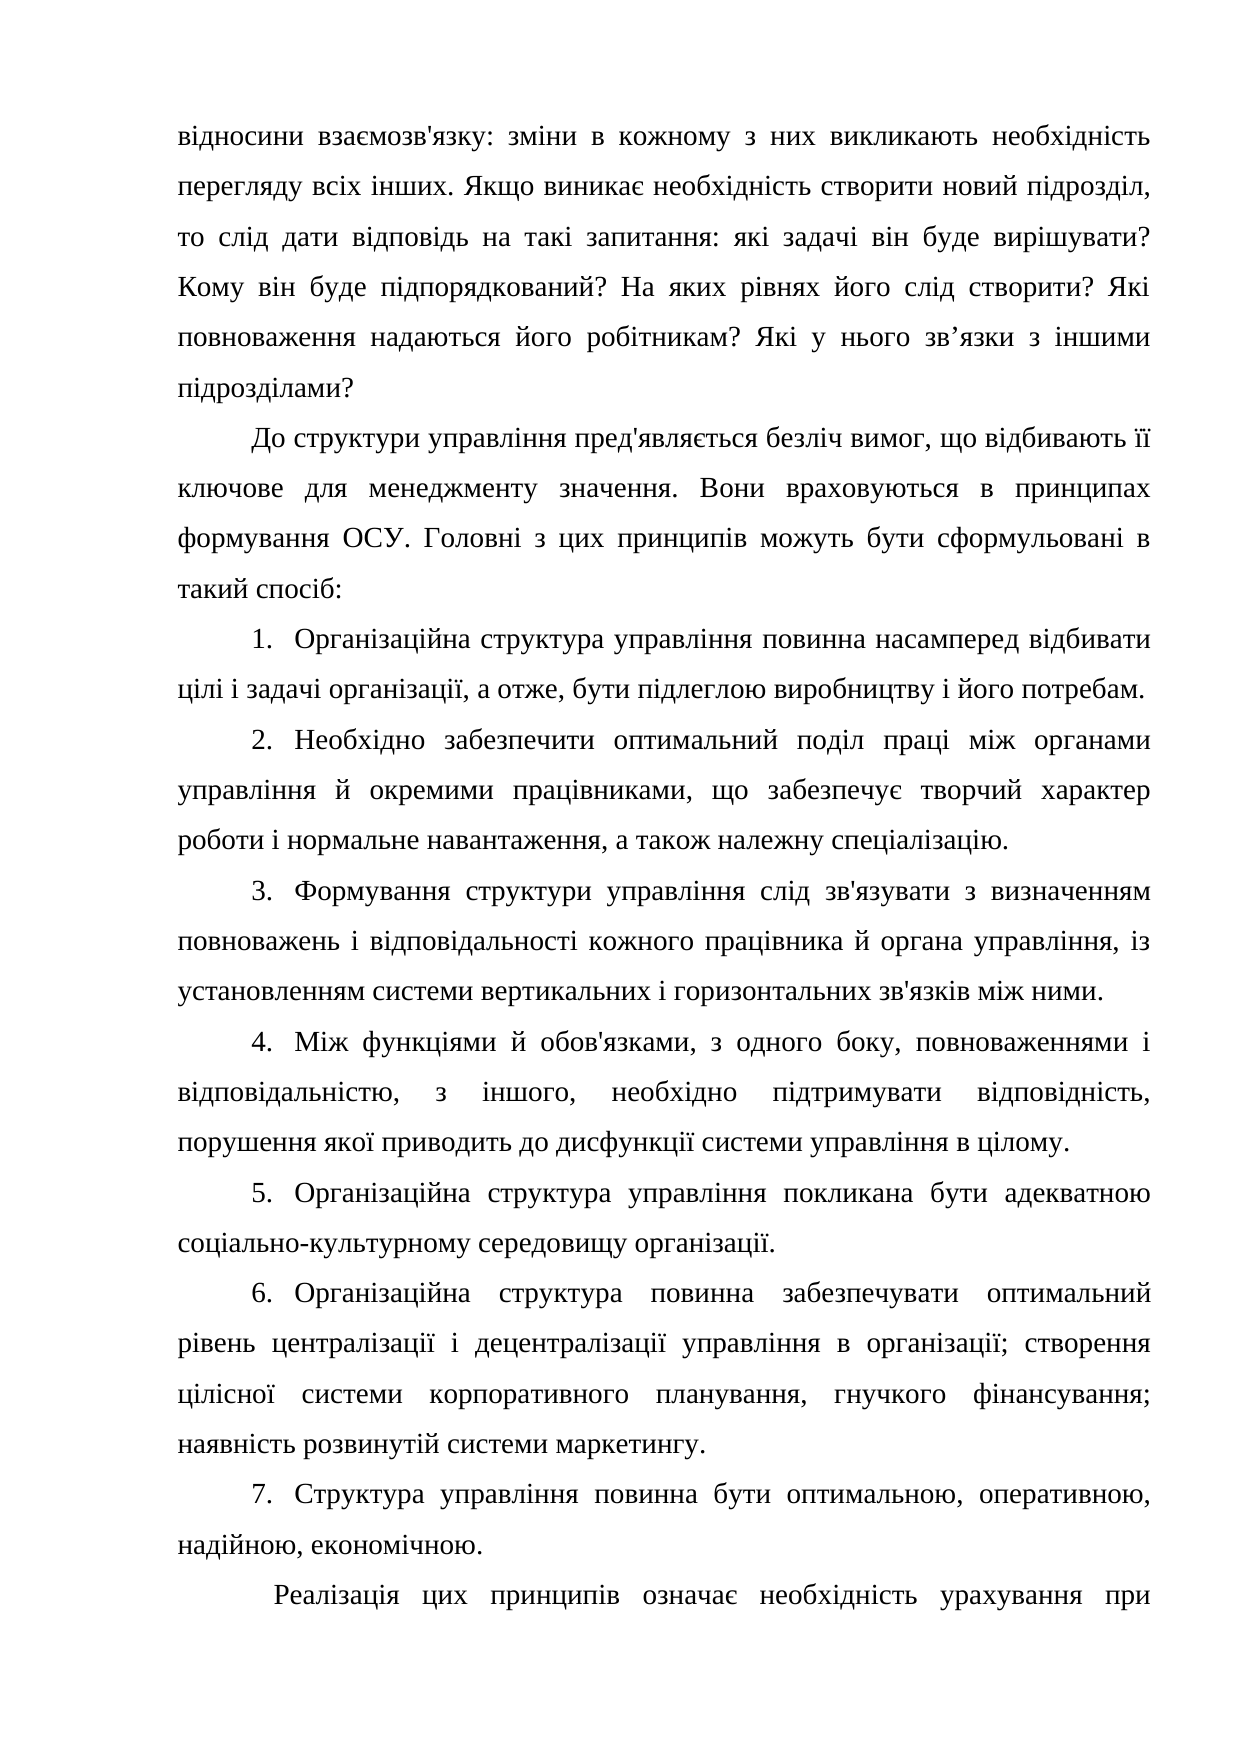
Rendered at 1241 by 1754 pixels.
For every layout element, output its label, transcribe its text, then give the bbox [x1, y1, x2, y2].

list Структура управління повинна бути оптимальною, оперативною, надійною, економічною. [177, 1477, 1152, 1560]
list Організаційна структура повинна забезпечувати оптимальний рівень централізації і децентралізації управління в організації; створення цілісної системи корпоративного планування, гнучкого фінансування; наявність розвинутій системи маркетингу. [177, 1275, 1152, 1460]
list Необхідно забезпечити оптимальний поділ праці між органами управління й окремими працівниками, що забезпечує творчий характер роботи і нормальне навантаження, а також належну спеціалізацію. [177, 722, 1152, 856]
list Між функціями й обов'язками, з одного боку, повноваженнями і відповідальністю, з іншого, необхідно підтримувати відповідність, порушення якої приводить до дисфункції системи управління в цілому. [177, 1024, 1152, 1158]
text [177, 1577, 1152, 1611]
list Організаційна структура управління покликана бути адекватною соціально-культурному середовищу організації. [177, 1175, 1152, 1258]
text До структури управління пред'являється безліч вимог, що відбивають її ключове для менеджменту значення. Вони враховуються в принципах формування ОСУ. Головні з цих принципів можуть бути сформульовані в такий спосіб: [177, 420, 1152, 604]
list Організаційна структура управління повинна насамперед відбивати цілі і задачі організації, а отже, бути підлеглою виробництву і його потребам. [177, 621, 1152, 705]
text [177, 118, 1152, 403]
list Формування структури управління слід зв'язувати з визначенням повноважень і відповідальності кожного працівника й органа управління, із установленням системи вертикальних і горизонтальних зв'язків між ними. [177, 873, 1152, 1007]
